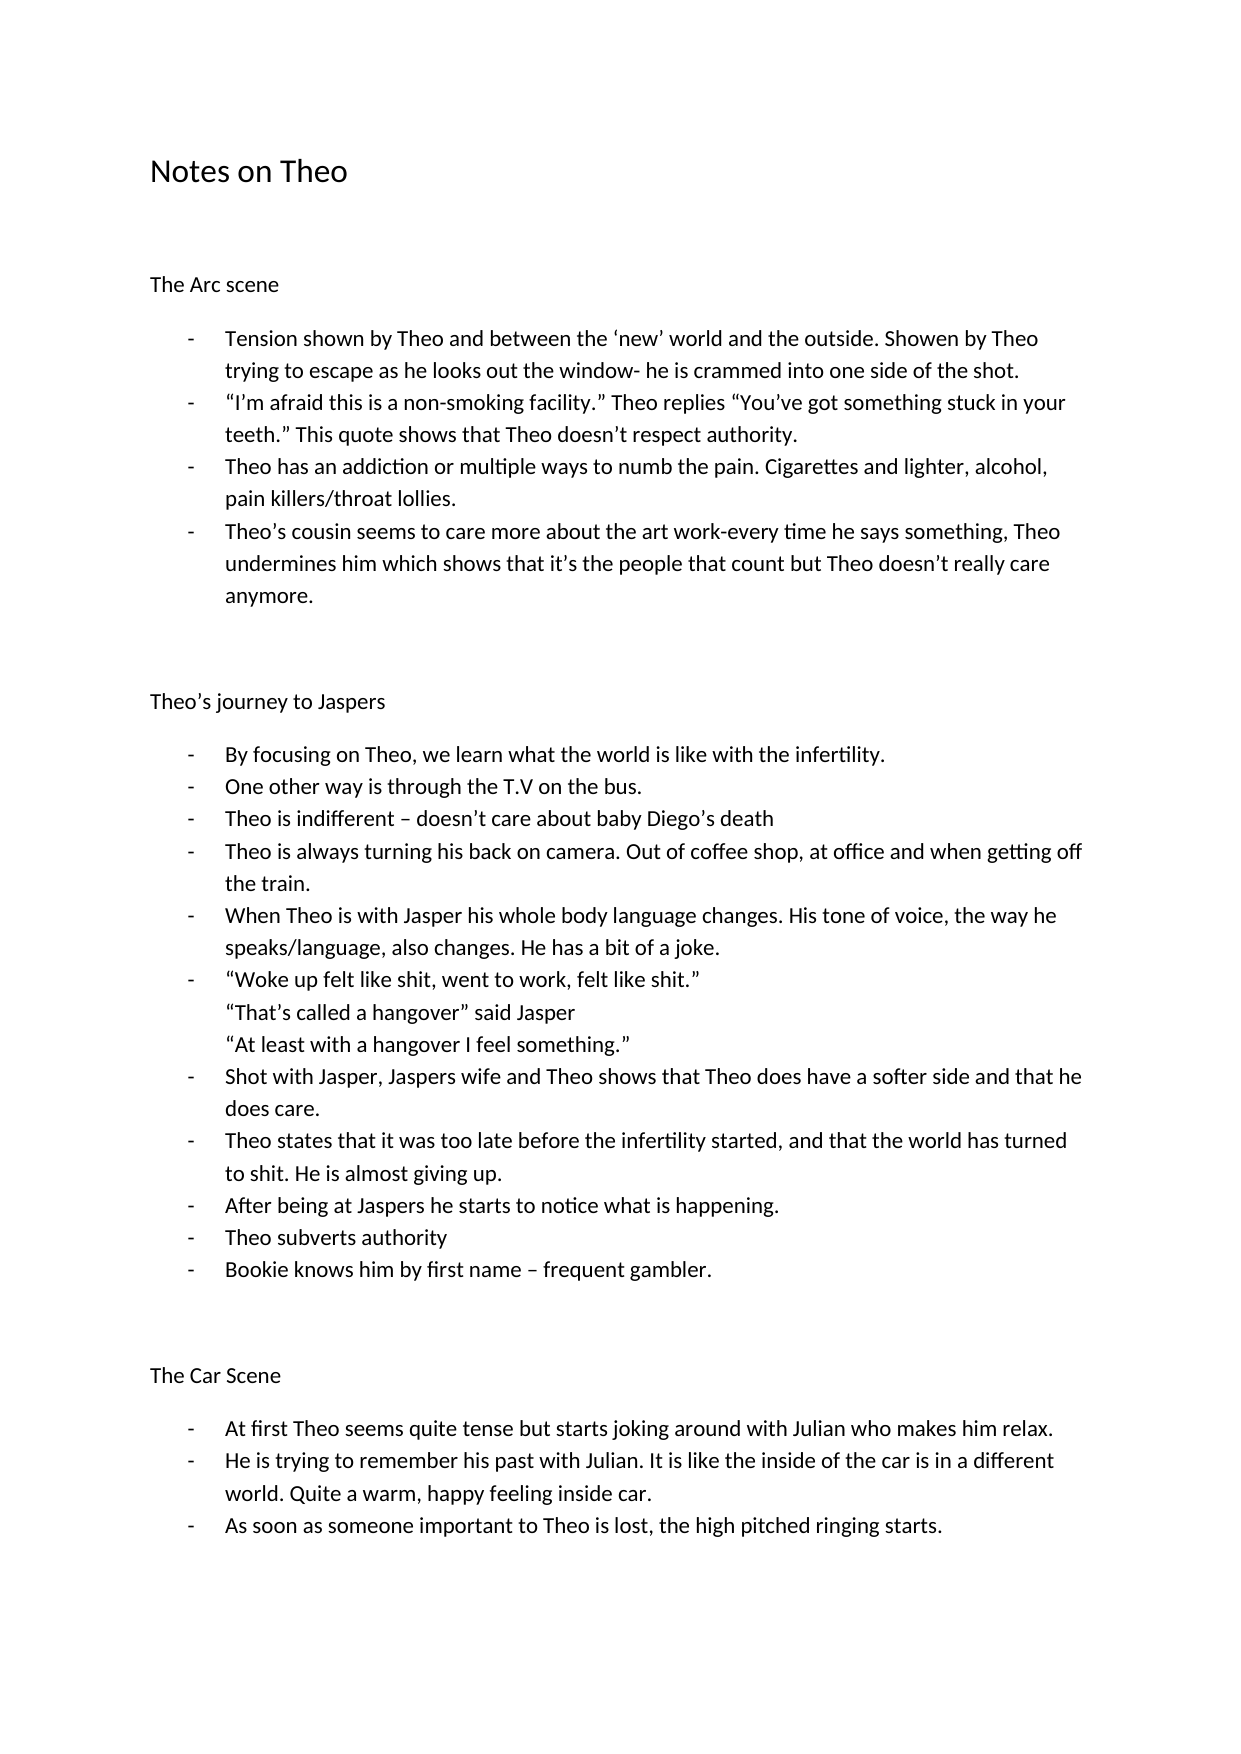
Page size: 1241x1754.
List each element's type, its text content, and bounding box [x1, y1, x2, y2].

list One other way is through the T.V on the bus. [187, 772, 1090, 800]
list At first Theo seems quite tense but starts joking around with Julian who makes him relax. [187, 1414, 1090, 1442]
list “Woke up felt like shit, went to work, felt like shit.” [187, 966, 1090, 993]
list When Theo is with Jasper his whole body language changes. His tone of voice, the way he speaks/language, also changes. He has a bit of a joke. [187, 901, 1090, 961]
list Theo is always turning his back on camera. Out of coffee shop, at office and when getting off the train. [187, 837, 1090, 897]
list Theo subverts authority [187, 1223, 1090, 1251]
list “I’m afraid this is a non-smoking facility.” Theo replies “You’ve got something stuck in your teeth.” This quote shows that Theo doesn’t respect authority. [187, 388, 1090, 448]
list As soon as someone important to Theo is lost, the high pitched ringing starts. [187, 1511, 1090, 1539]
list Shot with Jasper, Jaspers wife and Theo shows that Theo does have a softer side and that he does care. [187, 1062, 1090, 1122]
text The Arc scene [150, 271, 1090, 299]
list “At least with a hangover I feel something.” [225, 1030, 1090, 1058]
text The Car Scene [150, 1361, 1090, 1389]
list Theo’s cousin seems to care more about the art work-every time he says something, Theo undermines him which shows that it’s the people that count but Theo doesn’t really care anymore. [187, 517, 1090, 609]
text Notes on Theo [150, 150, 1090, 191]
list By focusing on Theo, we learn what the world is like with the infertility. [187, 740, 1090, 768]
list “That’s called a hangover” said Jasper [225, 998, 1090, 1026]
list Theo is indifferent – doesn’t care about baby Diego’s death [187, 804, 1090, 833]
list Theo states that it was too late before the infertility started, and that the world has turned to shit. He is almost giving up. [187, 1126, 1090, 1187]
list Theo has an addiction or multiple ways to numb the pain. Cigarettes and lighter, alcohol, pain killers/throat lollies. [187, 452, 1090, 513]
list He is trying to remember his past with Julian. It is like the inside of the car is in a different world. Quite a warm, happy feeling inside car. [187, 1446, 1090, 1507]
text Theo’s journey to Jaspers [150, 687, 1090, 715]
list After being at Jaspers he starts to notice what is happening. [187, 1191, 1090, 1219]
list Bookie knows him by first name – frequent gambler. [187, 1255, 1090, 1283]
list Tension shown by Theo and between the ‘new’ world and the outside. Showen by Theo trying to escape as he looks out the window- he is crammed into one side of the shot. [187, 324, 1090, 384]
